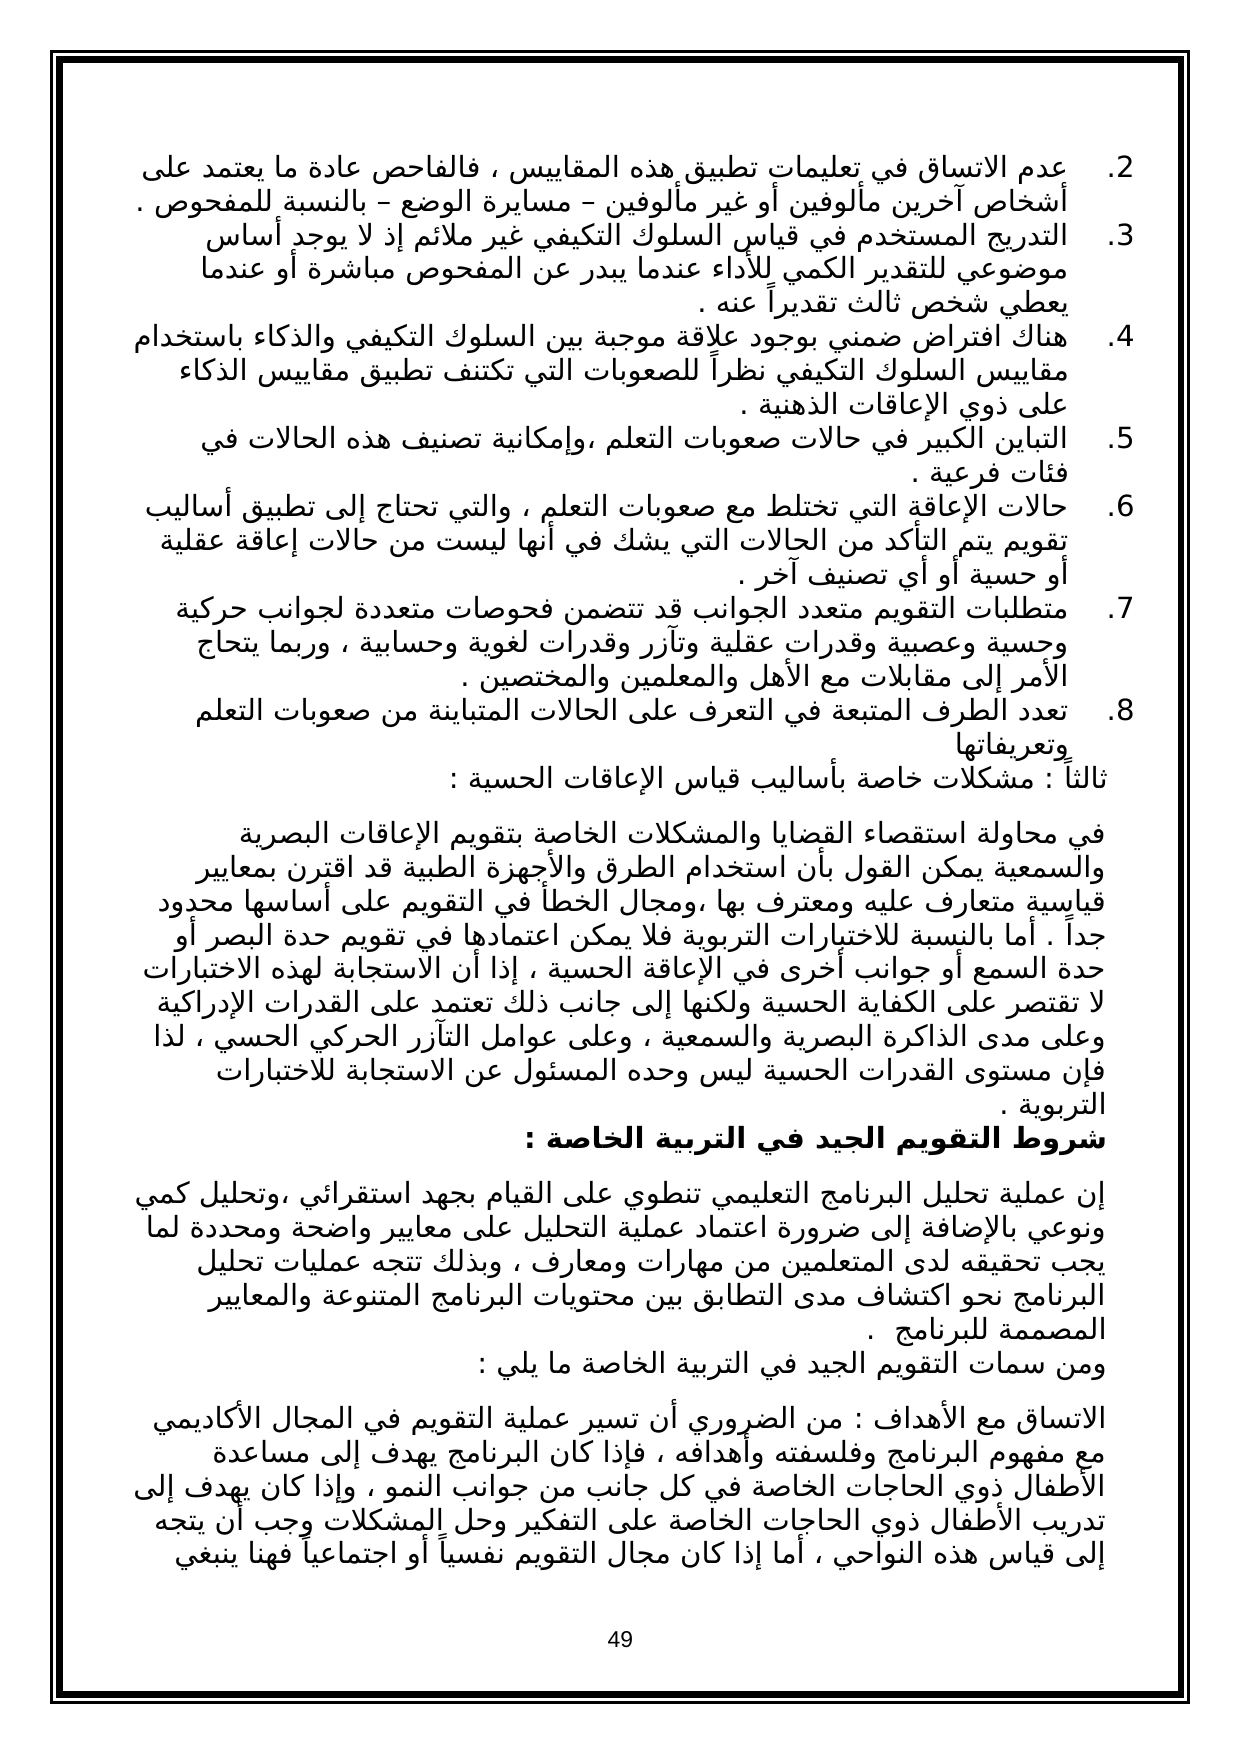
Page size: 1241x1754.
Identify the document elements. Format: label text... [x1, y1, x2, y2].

text ثالثاً : مشكلات خاصة بأساليب قياس الإعاقات الحسية : [133, 761, 1107, 795]
text شروط التقويم الجيد في التربية الخاصة : [133, 1122, 1107, 1156]
list تعدد الطرف المتبعة في التعرف على الحالات المتباينة من صعوبات التعلم وتعريفاتها [133, 693, 1107, 761]
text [133, 1401, 1107, 1571]
list عدم الاتساق في تعليمات تطبيق هذه المقاييس ، فالفاحص عادة ما يعتمد على أشخاص آخرين مألوفين أو غير مألوفين – مسايرة الوضع – بالنسبة للمفحوص . [133, 150, 1107, 218]
list التدريج المستخدم في قياس السلوك التكيفي غير ملائم إذ لا يوجد أساس موضوعي للتقدير الكمي للأداء عندما يبدر عن المفحوص مباشرة أو عندما يعطي شخص ثالث تقديراً عنه . [133, 218, 1107, 320]
text في محاولة استقصاء القضايا والمشكلات الخاصة بتقويم الإعاقات البصرية والسمعية يمكن القول بأن استخدام الطرق والأجهزة الطبية قد اقترن بمعايير قياسية متعارف عليه ومعترف بها ،ومجال الخطأ في التقويم على أساسها محدود جداً . أما بالنسبة للاختبارات التربوية فلا يمكن اعتمادها في تقويم حدة البصر أو حدة السمع أو جوانب أخرى في الإعاقة الحسية ، إذا أن الاستجابة لهذه الاختبارات لا تقتصر على الكفاية الحسية ولكنها إلى جانب ذلك تعتمد على القدرات الإدراكية وعلى مدى الذاكرة البصرية والسمعية ، وعلى عوامل التآزر الحركي الحسي ، لذا فإن مستوى القدرات الحسية ليس وحده المسئول عن الاستجابة للاختبارات التربوية . [133, 816, 1107, 1122]
list حالات الإعاقة التي تختلط مع صعوبات التعلم ، والتي تحتاج إلى تطبيق أساليب تقويم يتم التأكد من الحالات التي يشك في أنها ليست من حالات إعاقة عقلية أو حسية أو أي تصنيف آخر . [133, 489, 1107, 591]
list متطلبات التقويم متعدد الجوانب قد تتضمن فحوصات متعددة لجوانب حركية وحسية وعصبية وقدرات عقلية وتآزر وقدرات لغوية وحسابية ، وربما يتحاج الأمر إلى مقابلات مع الأهل والمعلمين والمختصين . [133, 591, 1107, 693]
text إن عملية تحليل البرنامج التعليمي تنطوي على القيام بجهد استقرائي ،وتحليل كمي ونوعي بالإضافة إلى ضرورة اعتماد عملية التحليل على معايير واضحة ومحددة لما يجب تحقيقه لدى المتعلمين من مهارات ومعارف ، وبذلك تتجه عمليات تحليل البرنامج نحو اكتشاف مدى التطابق بين محتويات البرنامج المتنوعة والمعايير المصممة للبرنامج . [133, 1176, 1107, 1346]
text ومن سمات التقويم الجيد في التربية الخاصة ما يلي : [133, 1346, 1107, 1380]
list هناك افتراض ضمني بوجود علاقة موجبة بين السلوك التكيفي والذكاء باستخدام مقاييس السلوك التكيفي نظراً للصعوبات التي تكتنف تطبيق مقاييس الذكاء على ذوي الإعاقات الذهنية . [133, 320, 1107, 422]
list التباين الكبير في حالات صعوبات التعلم ،وإمكانية تصنيف هذه الحالات في فئات فرعية . [133, 422, 1107, 489]
